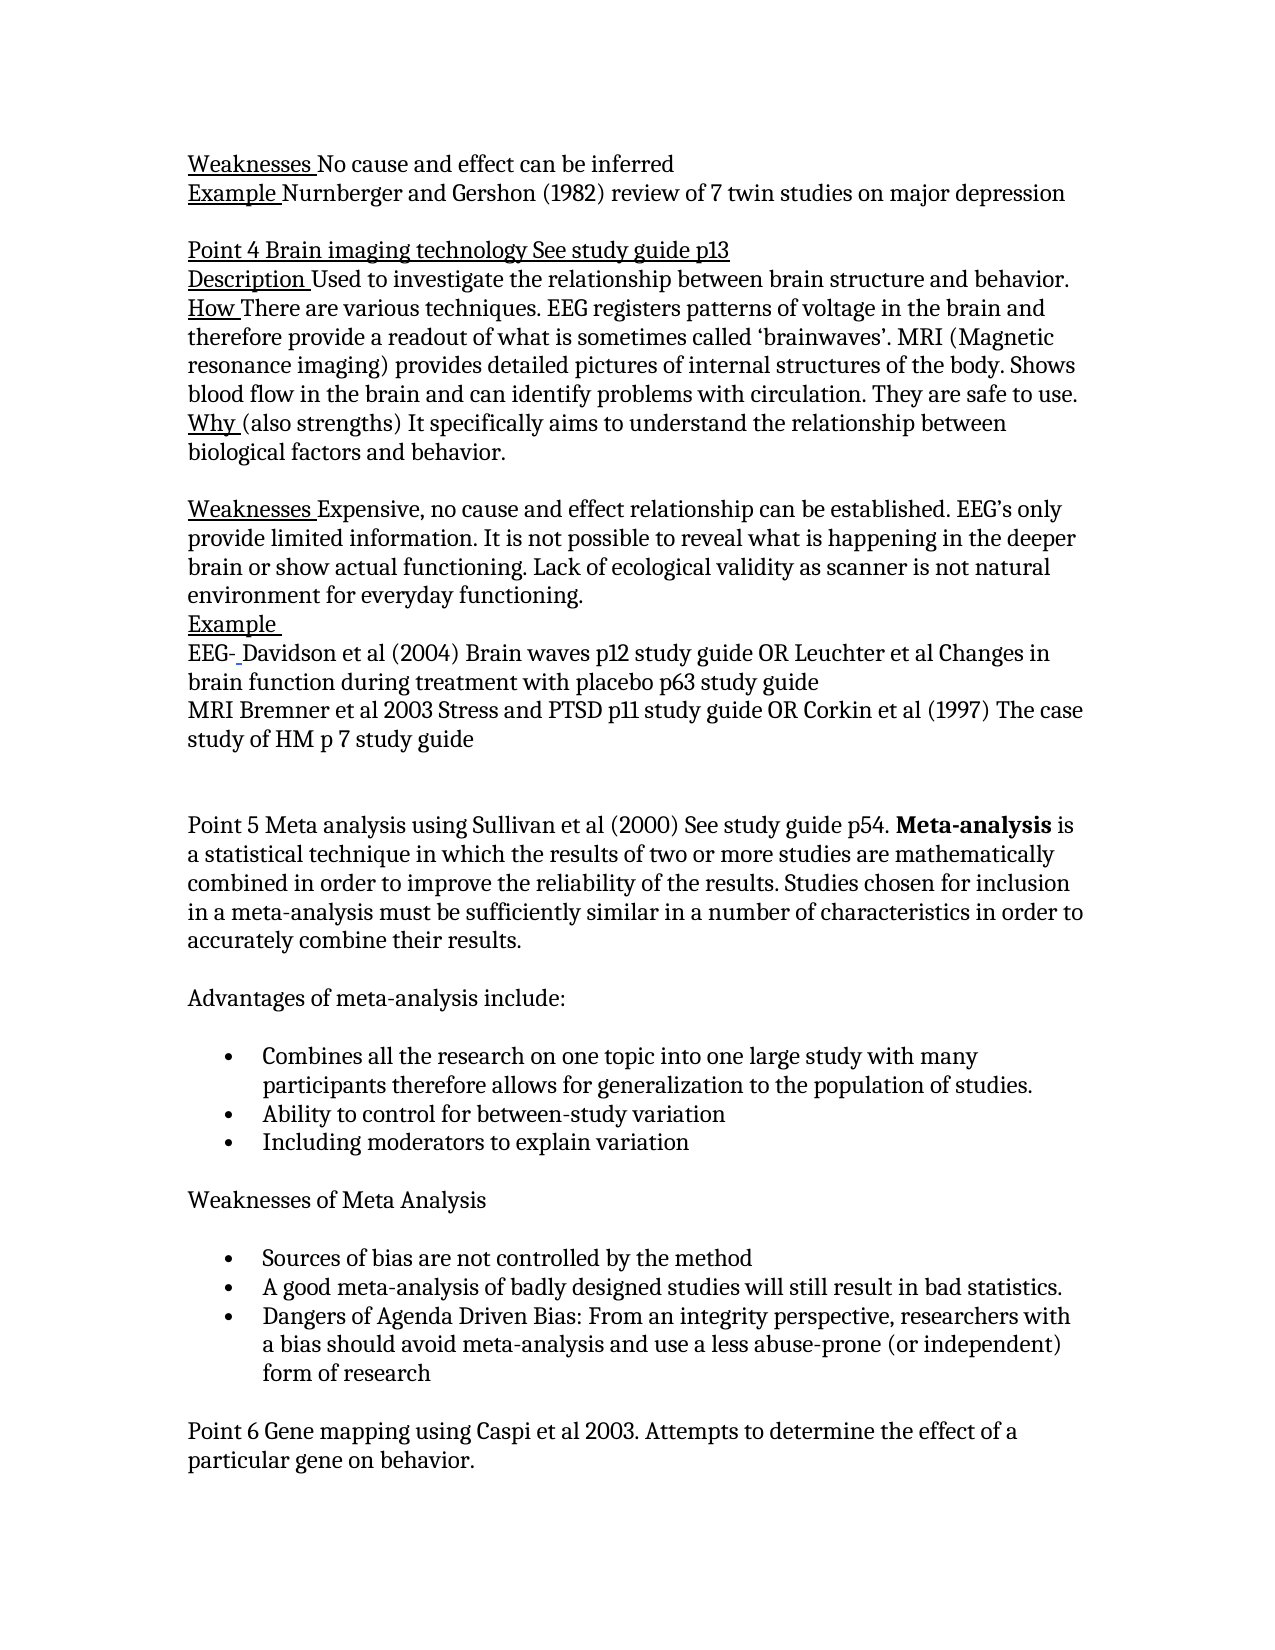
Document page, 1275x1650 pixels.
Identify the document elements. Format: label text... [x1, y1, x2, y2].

list Including moderators to explain variation [225, 1128, 1087, 1157]
text Point 4 Brain imaging technology See study guide p13 [187, 236, 1087, 265]
list Ability to control for between-study variation [225, 1099, 1087, 1128]
text Point 5 Meta analysis using Sullivan et al (2000) See study guide p54. Meta-analysis is a statistical technique in which the results of two or more studies are mathematically combined in order to improve the reliability of the results. Studies chosen for inclusion in a meta-analysis must be sufficiently similar in a number of characteristics in order to accurately combine their results. [187, 811, 1087, 955]
text Point 6 Gene mapping using Caspi et al 2003. Attempts to determine the effect of a particular gene on behavior. [187, 1417, 1087, 1474]
text Weaknesses No cause and effect can be inferred [187, 150, 1087, 179]
text Weaknesses of Meta Analysis [187, 1186, 1087, 1215]
list Sources of bias are not controlled by the method [225, 1244, 1087, 1273]
text Example Nurnberger and Gershon (1982) review of 7 twin studies on major depression [187, 179, 1087, 207]
text EEG- Davidson et al (2004) Brain waves p12 study guide OR Leuchter et al Changes in brain function during treatment with placebo p63 study guide [187, 639, 1087, 696]
list Combines all the research on one topic into one large study with many participants therefore allows for generalization to the population of studies. [225, 1042, 1087, 1099]
list Dangers of Agenda Driven Bias: From an integrity perspective, researchers with a bias should avoid meta-analysis and use a less abuse-prone (or independent) form of research [225, 1302, 1087, 1388]
text Example [187, 610, 1087, 639]
text Description Used to investigate the relationship between brain structure and behavior. [187, 265, 1087, 294]
text Advantages of meta-analysis include: [187, 984, 1087, 1013]
text MRI Bremner et al 2003 Stress and PTSD p11 study guide OR Corkin et al (1997) The case study of HM p 7 study guide [187, 696, 1087, 754]
text How There are various techniques. EEG registers patterns of voltage in the brain and therefore provide a readout of what is sometimes called ‘brainwaves’. MRI (Magnetic resonance imaging) provides detailed pictures of internal structures of the body. Shows blood flow in the brain and can identify problems with circulation. They are safe to use. [187, 294, 1087, 409]
text Why (also strengths) It specifically aims to understand the relationship between biological factors and behavior. [187, 409, 1087, 466]
text Weaknesses Expensive, no cause and effect relationship can be established. EEG’s only provide limited information. It is not possible to reveal what is happening in the deeper brain or show actual functioning. Lack of ecological validity as scanner is not natural environment for everyday functioning. [187, 495, 1087, 610]
list A good meta-analysis of badly designed studies will still result in bad statistics. [225, 1273, 1087, 1302]
